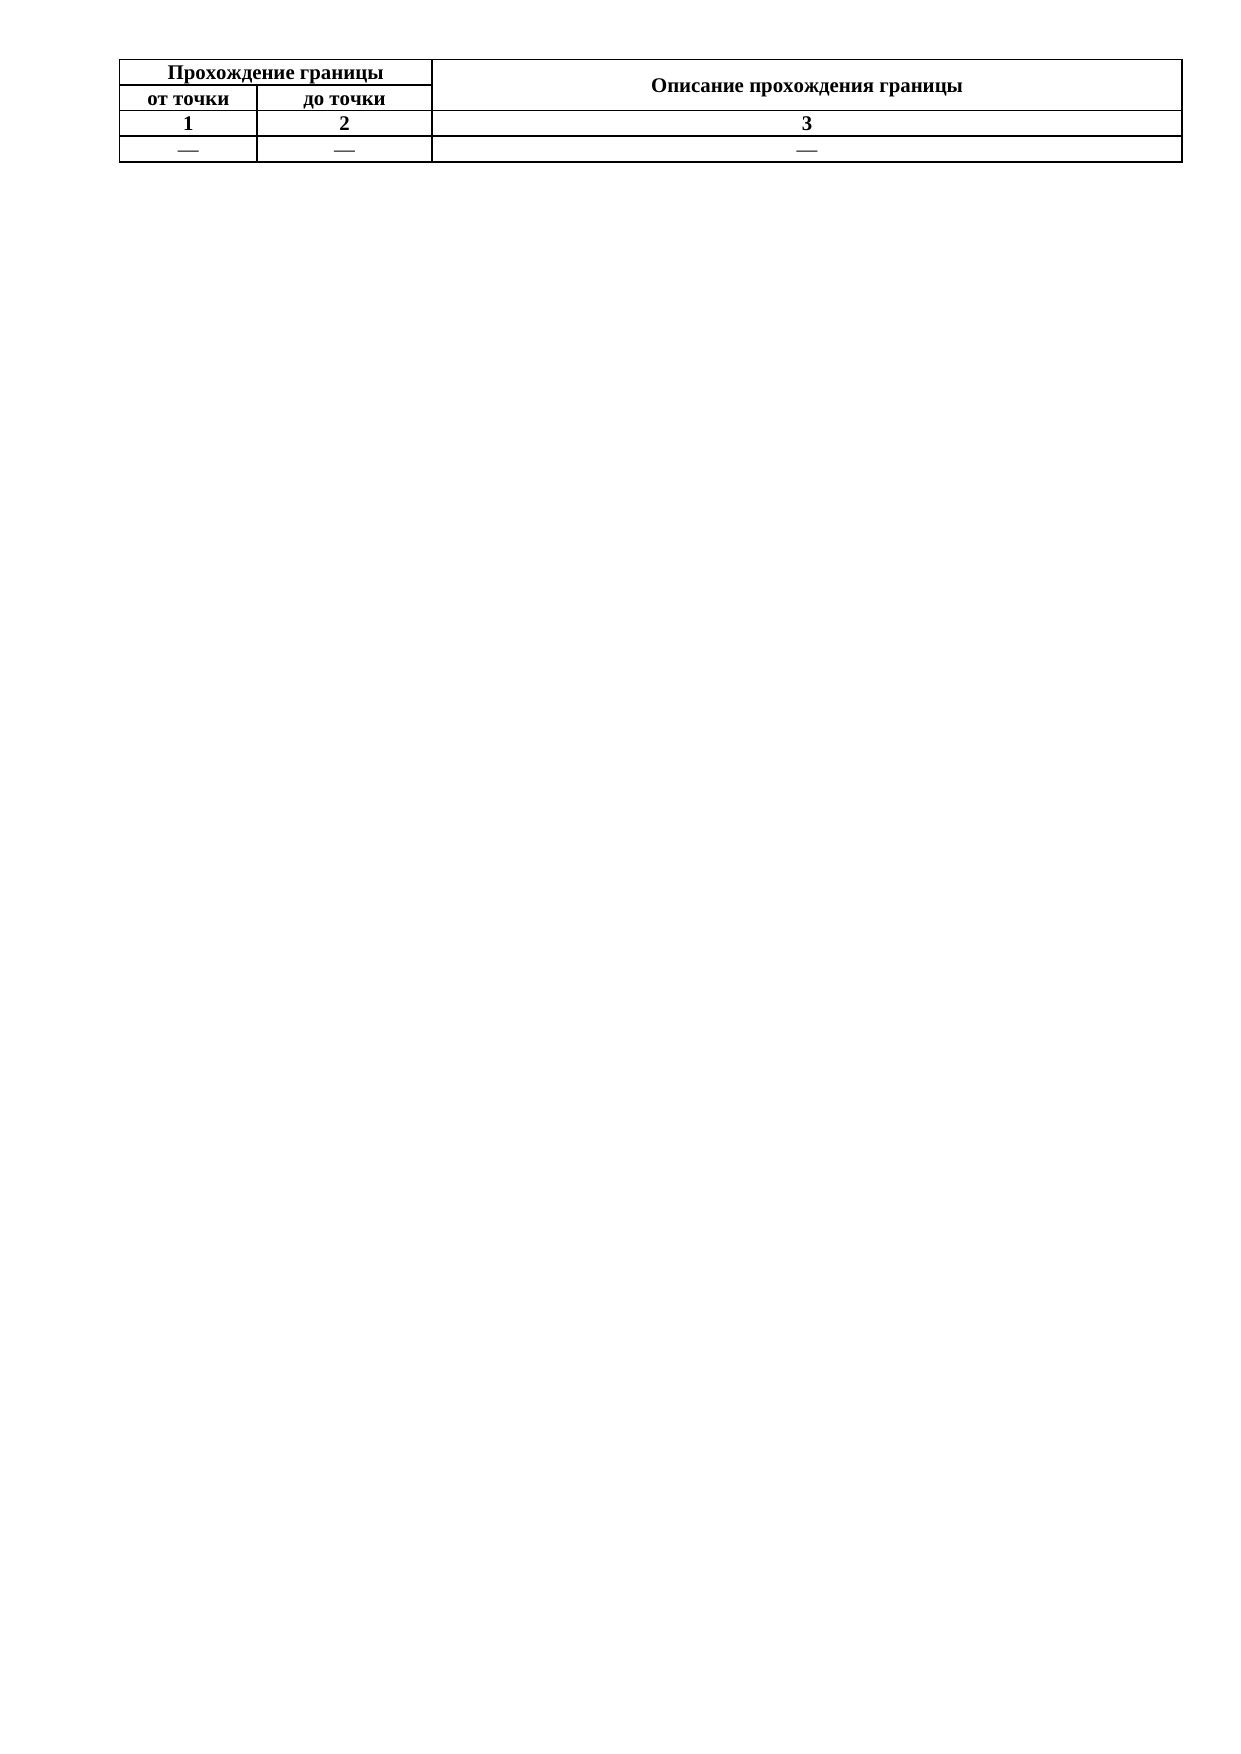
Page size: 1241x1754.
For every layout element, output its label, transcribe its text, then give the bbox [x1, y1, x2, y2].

table_cell — [258, 137, 431, 161]
table_cell — [433, 137, 1181, 161]
table_cell до точки [258, 86, 431, 110]
table_cell 2 [258, 111, 431, 135]
table_cell от точки [120, 86, 256, 110]
table_cell 3 [433, 111, 1181, 135]
table_cell [119, 163, 1182, 167]
table_header Описание прохождения границы [433, 60, 1181, 110]
table_header Прохождение границы [120, 60, 431, 84]
table_cell — [120, 137, 256, 161]
table_cell 1 [120, 111, 256, 135]
